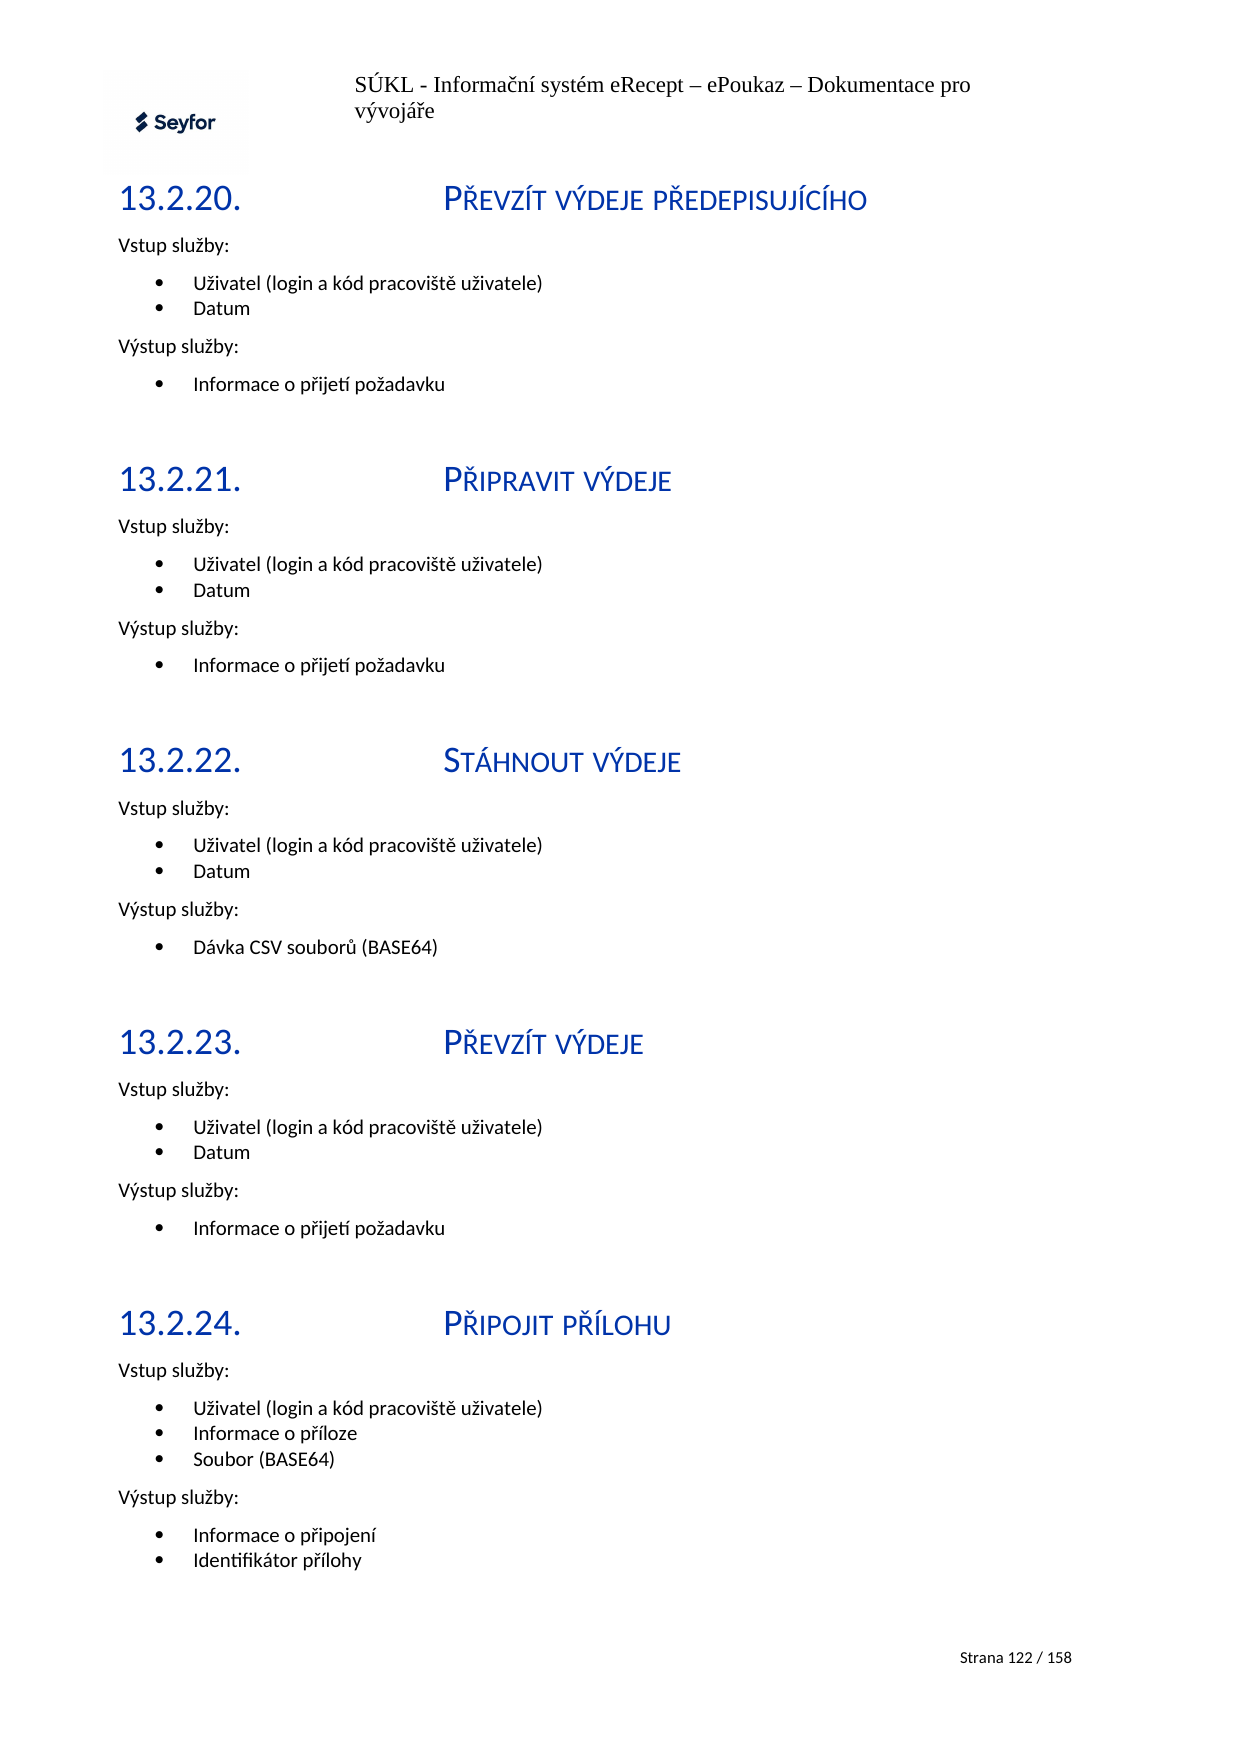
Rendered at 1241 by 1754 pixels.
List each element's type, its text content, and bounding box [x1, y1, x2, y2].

text Výstup služby: [118, 333, 1122, 359]
list Datum [156, 1139, 1122, 1165]
text Výstup služby: [118, 1177, 1122, 1203]
list Uživatel (login a kód pracoviště uživatele) [156, 833, 1122, 858]
text Výstup služby: [118, 615, 1122, 640]
list Informace o příloze [156, 1421, 1122, 1446]
text Stáhnout výdeje [118, 736, 1122, 782]
text Převzít výdeje [118, 1018, 1122, 1063]
list Uživatel (login a kód pracoviště uživatele) [156, 551, 1122, 577]
list Uživatel (login a kód pracoviště uživatele) [156, 1114, 1122, 1139]
text Převzít výdeje předepisujícího [118, 174, 1122, 220]
text Vstup služby: [118, 795, 1122, 820]
list Datum [156, 858, 1122, 883]
list Informace o přijetí požadavku [156, 653, 1122, 678]
text Výstup služby: [118, 1484, 1122, 1509]
list Datum [156, 577, 1122, 602]
text Připravit výdeje [118, 455, 1122, 501]
text Vstup služby: [118, 513, 1122, 539]
text Vstup služby: [118, 232, 1122, 258]
list Datum [156, 296, 1122, 321]
list Informace o připojení [156, 1522, 1122, 1547]
text Vstup služby: [118, 1076, 1122, 1101]
text Výstup služby: [118, 896, 1122, 921]
text Vstup služby: [118, 1357, 1122, 1383]
list Informace o přijetí požadavku [156, 1215, 1122, 1241]
text Připojit přílohu [118, 1299, 1122, 1345]
list Uživatel (login a kód pracoviště uživatele) [156, 1395, 1122, 1421]
list Soubor (BASE64) [156, 1446, 1122, 1471]
list Informace o přijetí požadavku [156, 371, 1122, 397]
list Identifikátor přílohy [156, 1547, 1122, 1573]
picture [102, 70, 249, 175]
list Uživatel (login a kód pracoviště uživatele) [156, 270, 1122, 296]
list Dávka CSV souborů (BASE64) [156, 934, 1122, 959]
